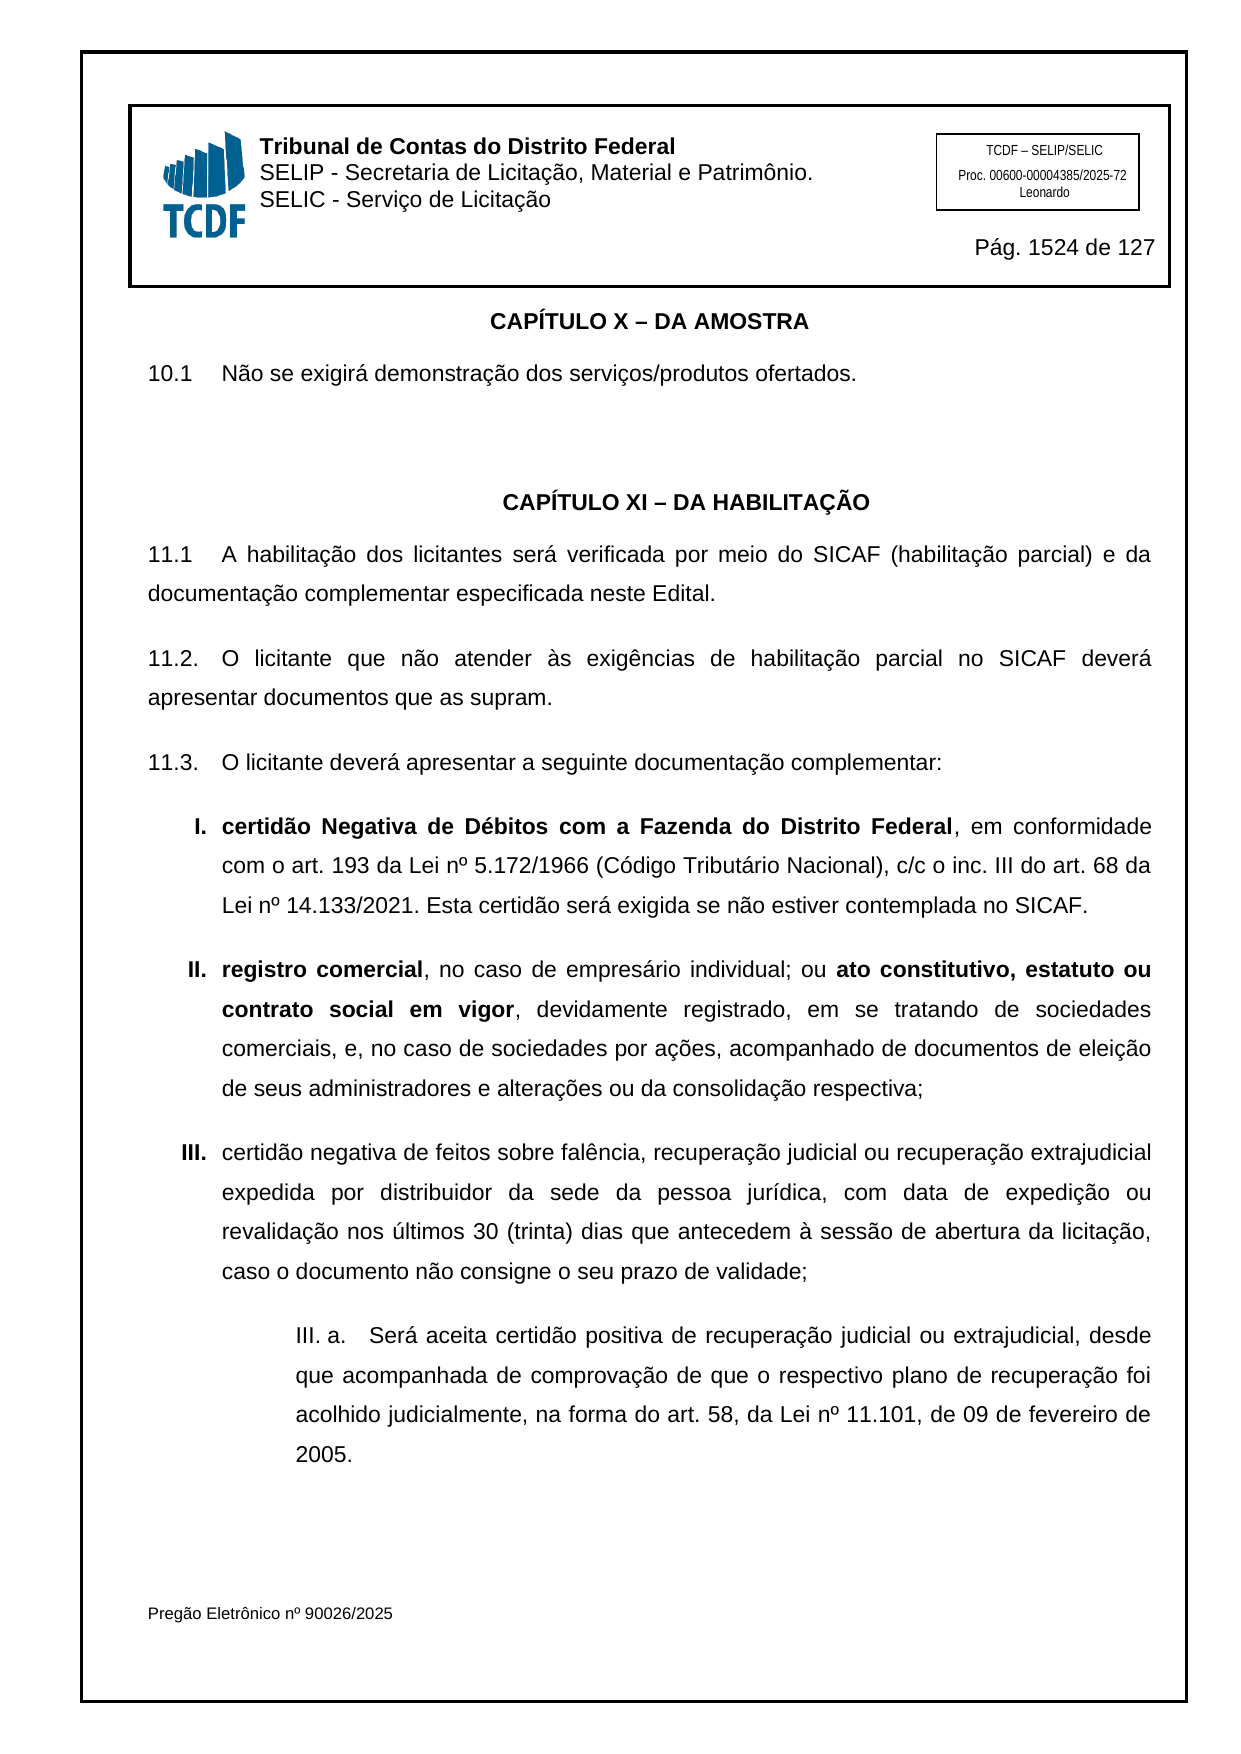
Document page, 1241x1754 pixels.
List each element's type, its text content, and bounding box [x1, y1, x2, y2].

picture [148, 128, 260, 240]
text 10.1 Não se exigirá demonstração dos serviços/produtos ofertados. [148, 360, 1152, 386]
text 11.2. O licitante que não atender às exigências de habilitação parcial no SICAF deverá apresentar documentos que as supram. [148, 644, 1152, 710]
text III. a. Será aceita certidão positiva de recuperação judicial ou extrajudicial, desde que acompanhada de comprovação de que o respectivo plano de recuperação foi acolhido judicialmente, na forma do art. 58, da Lei nº 11.101, de 09 de fevereiro de 2005. [295, 1322, 1152, 1467]
text capítulo XI – DA HABILITAÇÃO [221, 489, 1152, 515]
list registro comercial, no caso de empresário individual; ou ato constitutivo, estatuto ou contrato social em vigor, devidamente registrado, em se tratando de sociedades comerciais, e, no caso de sociedades por ações, acompanhado de documentos de eleição de seus administradores e alterações ou da consolidação respectiva; [207, 956, 1152, 1101]
list certidão negativa de feitos sobre falência, recuperação judicial ou recuperação extrajudicial expedida por distribuidor da sede da pessoa jurídica, com data de expedição ou revalidação nos últimos 30 (trinta) dias que antecedem à sessão de abertura da licitação, caso o documento não consigne o seu prazo de validade; [207, 1139, 1152, 1284]
list certidão Negativa de Débitos com a Fazenda do Distrito Federal, em conformidade com o art. 193 da Lei nº 5.172/1966 (Código Tributário Nacional), c/c o inc. III do art. 68 da Lei nº 14.133/2021. Esta certidão será exigida se não estiver contemplada no SICAF. [207, 813, 1152, 918]
text 11.1 A habilitação dos licitantes será verificada por meio do SICAF (habilitação parcial) e da documentação complementar especificada neste Edital. [148, 541, 1152, 606]
text CAPÍTULO X – DA AMOSTRA [148, 308, 1152, 334]
text 11.3. O licitante deverá apresentar a seguinte documentação complementar: [148, 748, 1152, 775]
